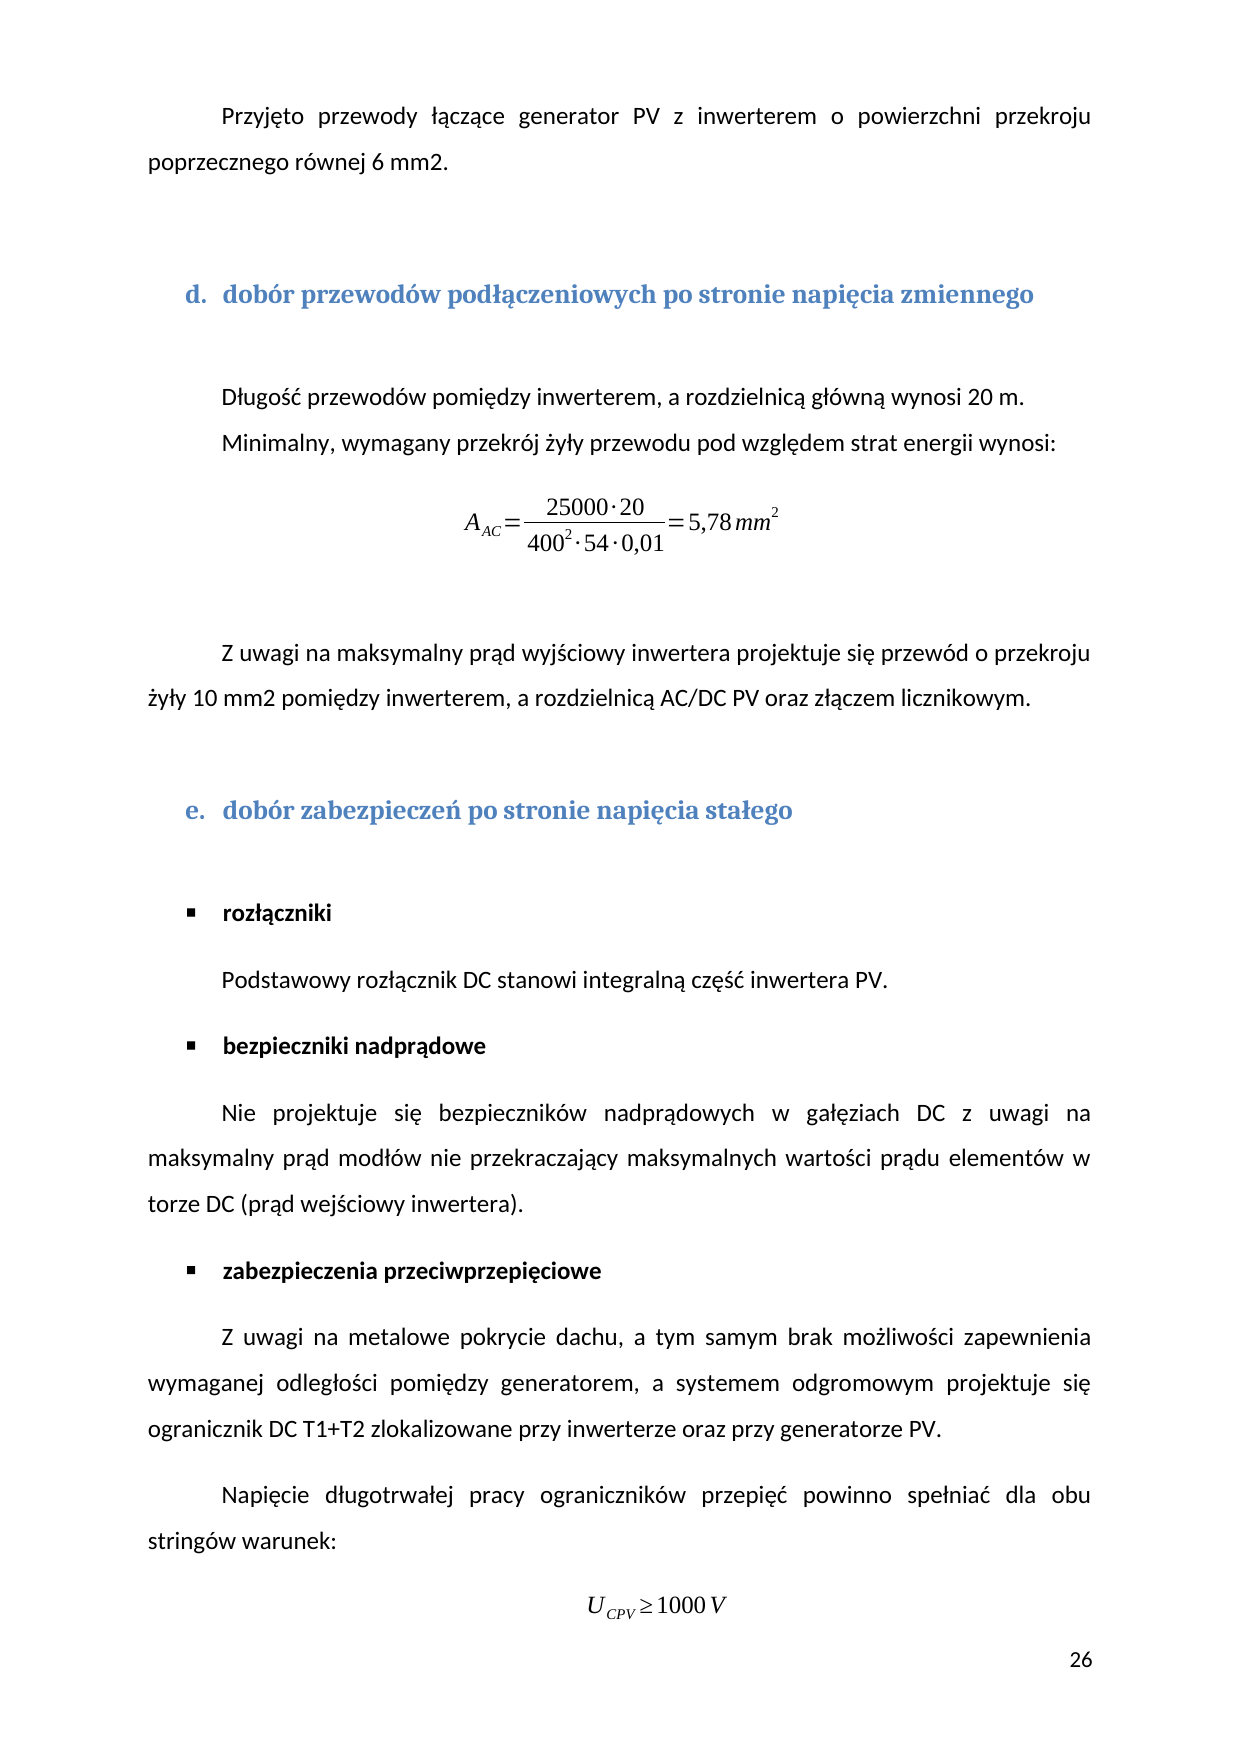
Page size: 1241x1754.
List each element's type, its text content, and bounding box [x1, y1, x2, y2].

list rozłączniki [185, 897, 1092, 928]
text Z uwagi na metalowe pokrycie dachu, a tym samym brak możliwości zapewnienia wymaganej odległości pomiędzy generatorem, a systemem odgromowym projektuje się ogranicznik DC T1+T2 zlokalizowane przy inwerterze oraz przy generatorze PV. [148, 1321, 1092, 1443]
text Z uwagi na maksymalny prąd wyjściowy inwertera projektuje się przewód o przekroju żyły 10 mm2 pomiędzy inwerterem, a rozdzielnicą AC/DC PV oraz złączem licznikowym. [148, 637, 1092, 713]
list zabezpieczenia przeciwprzepięciowe [185, 1255, 1092, 1285]
text Minimalny, wymagany przekrój żyły przewodu pod względem strat energii wynosi: [148, 427, 1092, 458]
text Podstawowy rozłącznik DC stanowi integralną część inwertera PV. [148, 964, 1092, 994]
subtitle dobór przewodów podłączeniowych po stronie napięcia zmiennego [185, 279, 1092, 310]
text Nie projektuje się bezpieczników nadprądowych w gałęziach DC z uwagi na maksymalny prąd modłów nie przekraczający maksymalnych wartości prądu elementów w torze DC (prąd wejściowy inwertera). [148, 1097, 1092, 1219]
subtitle dobór zabezpieczeń po stronie napięcia stałego [185, 795, 1092, 826]
text Napięcie długotrwałej pracy ograniczników przepięć powinno spełniać dla obu stringów warunek: [148, 1479, 1092, 1556]
list bezpieczniki nadprądowe [185, 1030, 1092, 1061]
list Przyjęto przewody łączące generator PV z inwerterem o powierzchni przekroju poprzecznego równej 6 mm2. [148, 100, 1092, 177]
text Długość przewodów pomiędzy inwerterem, a rozdzielnicą główną wynosi 20 m. [148, 382, 1092, 412]
